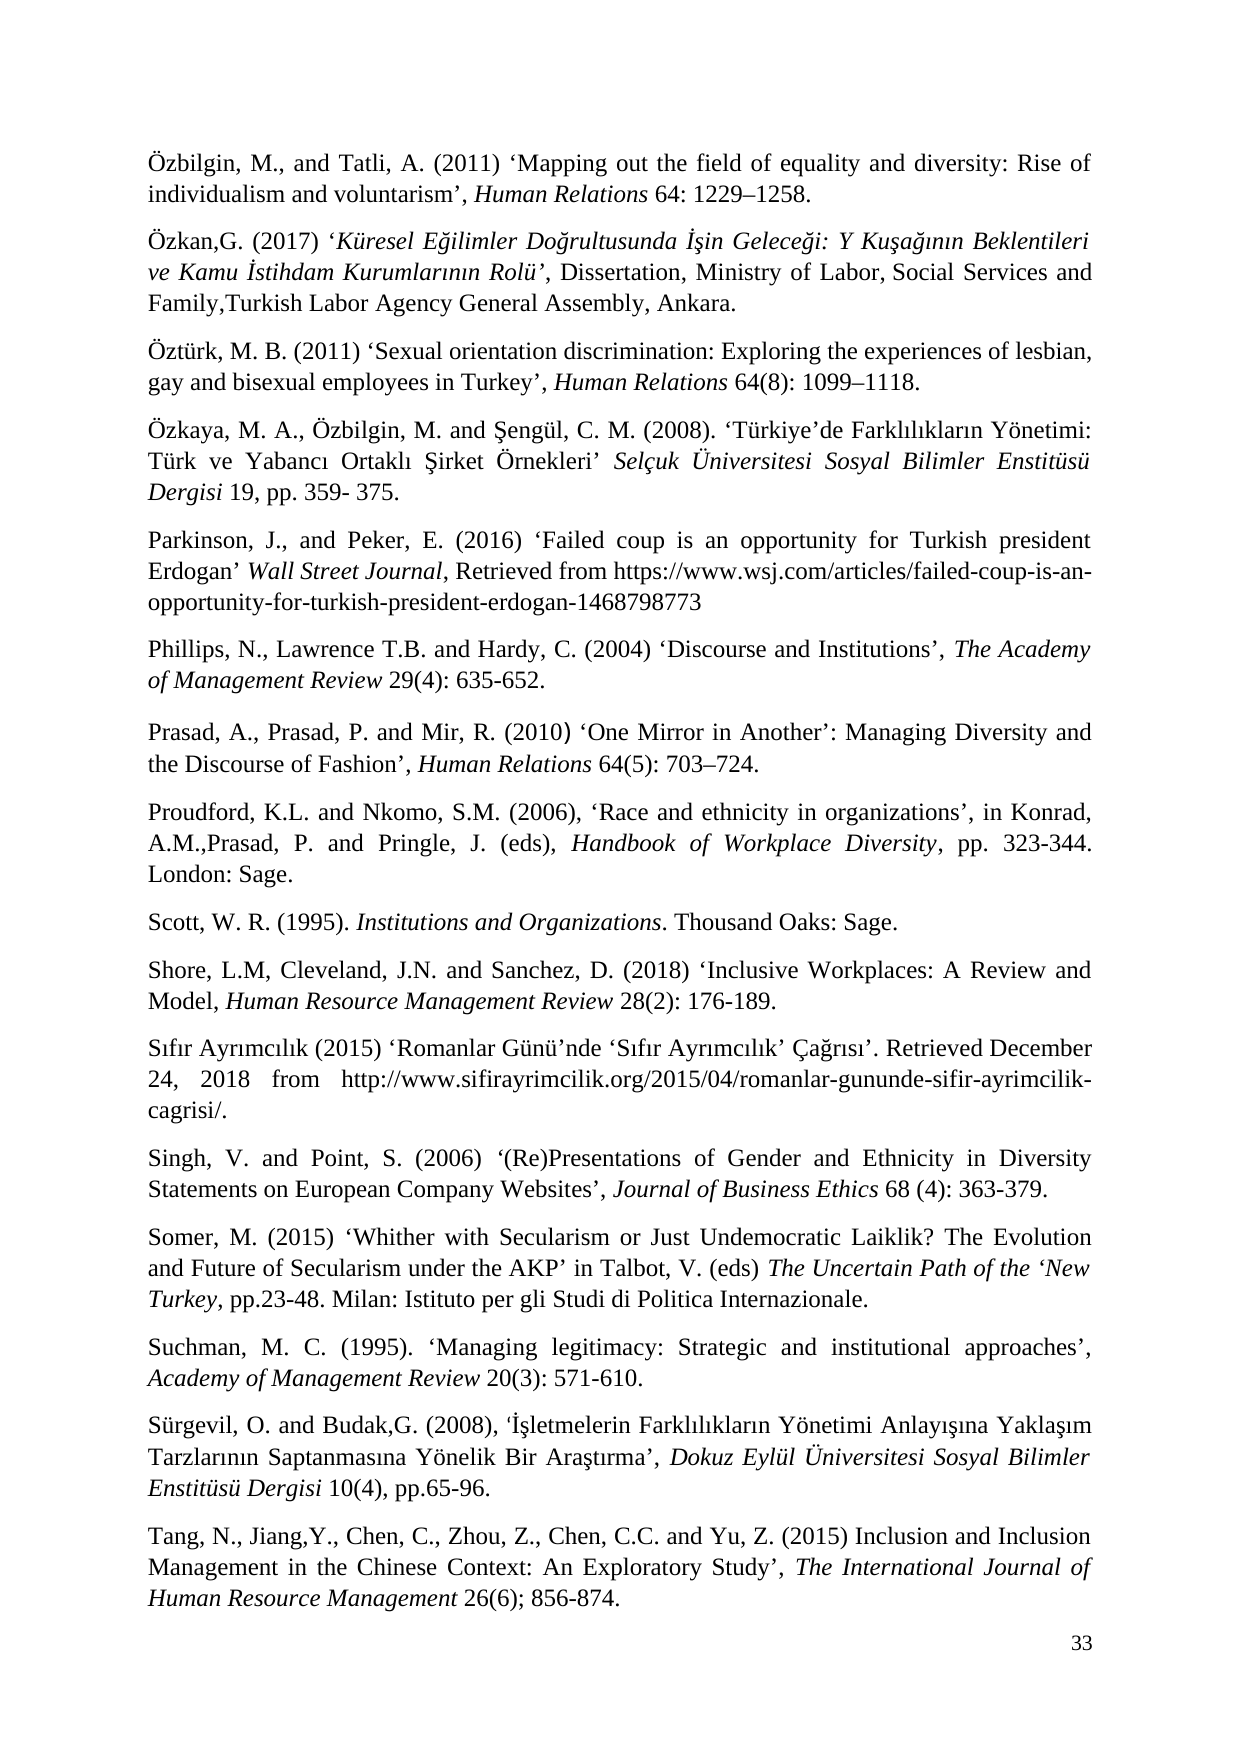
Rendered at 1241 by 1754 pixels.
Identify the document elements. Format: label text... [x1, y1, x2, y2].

text Özbilgin, M., and Tatli, A. (2011) ‘Mapping out the field of equality and diversity: Rise of individualism and voluntarism’, Human Relations 64: 1229–1258. [148, 148, 1093, 207]
text Tang, N., Jiang,Y., Chen, C., Zhou, Z., Chen, C.C. and Yu, Z. (2015) Inclusion and Inclusion Management in the Chinese Context: An Exploratory Study’, The International Journal of Human Resource Management 26(6); 856-874. [148, 1521, 1093, 1612]
text Phillips, N., Lawrence T.B. and Hardy, C. (2004) ‘Discourse and Institutions’, The Academy of Management Review 29(4): 635-652. [148, 634, 1093, 694]
text Özkaya, M. A., Özbilgin, M. and Şengül, C. M. (2008). ‘Türkiye’de Farklılıkların Yönetimi: Türk ve Yabancı Ortaklı Şirket Örnekleri’ Selçuk Üniversitesi Sosyal Bilimler Enstitüsü Dergisi 19, pp. 359- 375. [148, 415, 1093, 506]
text Öztürk, M. B. (2011) ‘Sexual orientation discrimination: Exploring the experiences of lesbian, gay and bisexual employees in Turkey’, Human Relations 64(8): 1099–1118. [148, 336, 1093, 396]
text Parkinson, J., and Peker, E. (2016) ‘Failed coup is an opportunity for Turkish president Erdogan’ Wall Street Journal, Retrieved from https://www.wsj.com/articles/failed-coup-is-an-opportunity-for-turkish-president-erdogan-1468798773 [148, 525, 1093, 616]
text Sıfır Ayrımcılık (2015) ‘Romanlar Günü’nde ‘Sıfır Ayrımcılık’ Çağrısı’. Retrieved December 24, 2018 from http://www.sifirayrimcilik.org/2015/04/romanlar-gununde-sifir-ayrimcilik-cagrisi/. [148, 1033, 1093, 1124]
text Shore, L.M, Cleveland, J.N. and Sanchez, D. (2018) ‘Inclusive Workplaces: A Review and Model, Human Resource Management Review 28(2): 176-189. [148, 955, 1093, 1014]
text Scott, W. R. (1995). Institutions and Organizations. Thousand Oaks: Sage. [148, 907, 1093, 936]
text Somer, M. (2015) ‘Whither with Secularism or Just Undemocratic Laiklik? The Evolution and Future of Secularism under the AKP’ in Talbot, V. (eds) The Uncertain Path of the ‘New Turkey, pp.23-48. Milan: Istituto per gli Studi di Politica Internazionale. [148, 1222, 1093, 1313]
text Prasad, A., Prasad, P. and Mir, R. (2010) ‘One Mirror in Another’: Managing Diversity and the Discourse of Fashion’, Human Relations 64(5): 703–724. [148, 713, 1093, 778]
text Özkan,G. (2017) ‘Küresel Eğilimler Doğrultusunda İşin Geleceği: Y Kuşağının Beklentileri ve Kamu İstihdam Kurumlarının Rolü’, Dissertation, Ministry of Labor, Social Services and Family,Turkish Labor Agency General Assembly, Ankara. [148, 226, 1093, 317]
text Suchman, M. C. (1995). ‘Managing legitimacy: Strategic and institutional approaches’, Academy of Management Review 20(3): 571-610. [148, 1332, 1093, 1392]
text Singh, V. and Point, S. (2006) ‘(Re)Presentations of Gender and Ethnicity in Diversity Statements on European Company Websites’, Journal of Business Ethics 68 (4): 363-379. [148, 1143, 1093, 1203]
text Proudford, K.L. and Nkomo, S.M. (2006), ‘Race and ethnicity in organizations’, in Konrad, A.M.,Prasad, P. and Pringle, J. (eds), Handbook of Workplace Diversity, pp. 323-344. London: Sage. [148, 797, 1093, 888]
text Sürgevil, O. and Budak,G. (2008), ‘İşletmelerin Farklılıkların Yönetimi Anlayışına Yaklaşım Tarzlarının Saptanmasına Yönelik Bir Araştırma’, Dokuz Eylül Üniversitesi Sosyal Bilimler Enstitüsü Dergisi 10(4), pp.65-96. [148, 1411, 1093, 1502]
